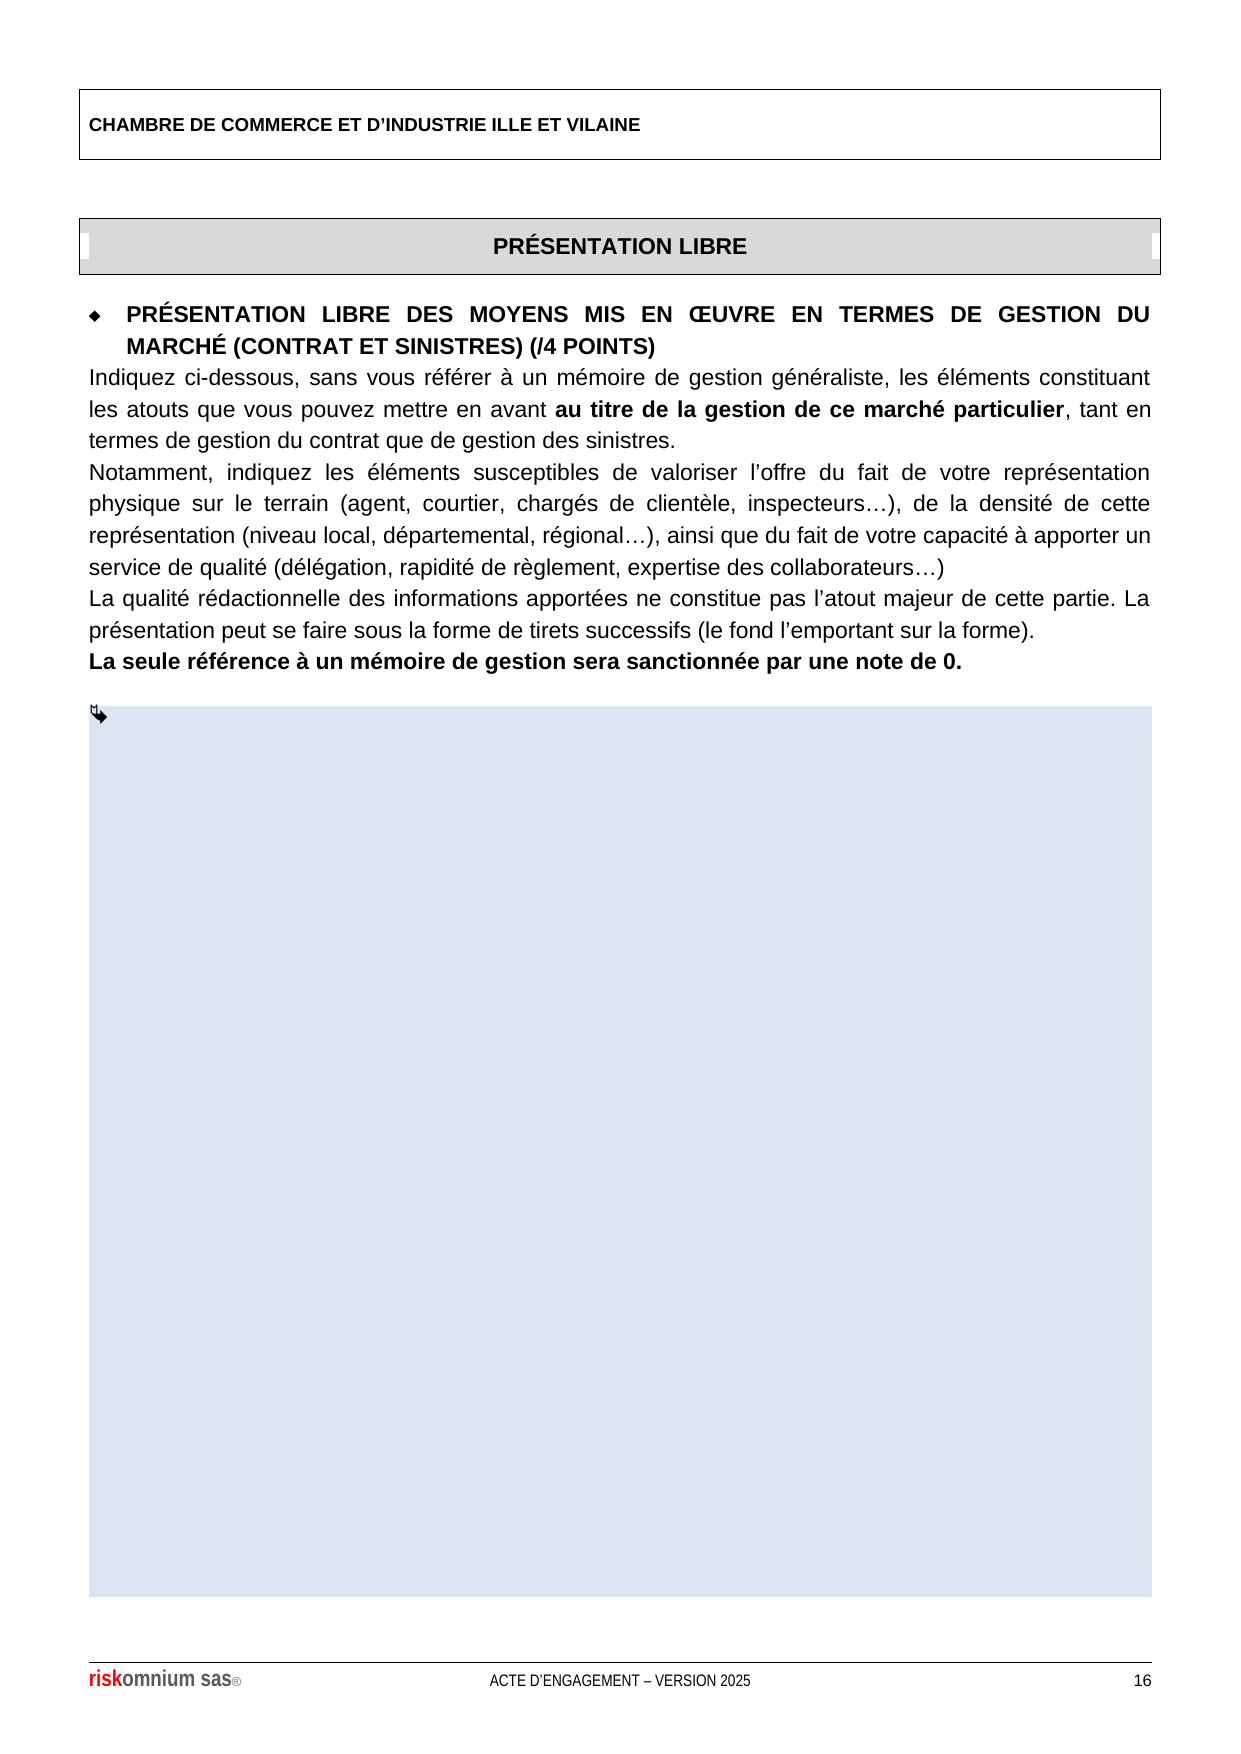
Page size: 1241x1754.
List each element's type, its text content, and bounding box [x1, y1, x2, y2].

text La qualité rédactionnelle des informations apportées ne constitue pas l’atout majeur de cette partie. La présentation peut se faire sous la forme de tirets successifs (le fond l’emportant sur la forme). [89, 585, 1152, 643]
text La seule référence à un mémoire de gestion sera sanctionnée par une note de 0. [89, 648, 1152, 674]
list PRÉSENTATION LIBRE DES MOYENS MIS EN ŒUVRE EN TERMES DE GESTION DU MARCHÉ (CONTRAT ET SINISTRES) (/4 POINTS) [89, 301, 1152, 359]
text Indiquez ci-dessous, sans vous référer à un mémoire de gestion généraliste, les éléments constituant les atouts que vous pouvez mettre en avant au titre de la gestion de ce marché particulier, tant en termes de gestion du contrat que de gestion des sinistres. [89, 364, 1152, 454]
text Notamment, indiquez les éléments susceptibles de valoriser l’offre du fait de votre représentation physique sur le terrain (agent, courtier, chargés de clientèle, inspecteurs…), de la densité de cette représentation (niveau local, départemental, régional…), ainsi que du fait de votre capacité à apporter un service de qualité (délégation, rapidité de règlement, expertise des collaborateurs…) [89, 459, 1152, 580]
text PRÉSENTATION LIBRE [89, 233, 1152, 256]
